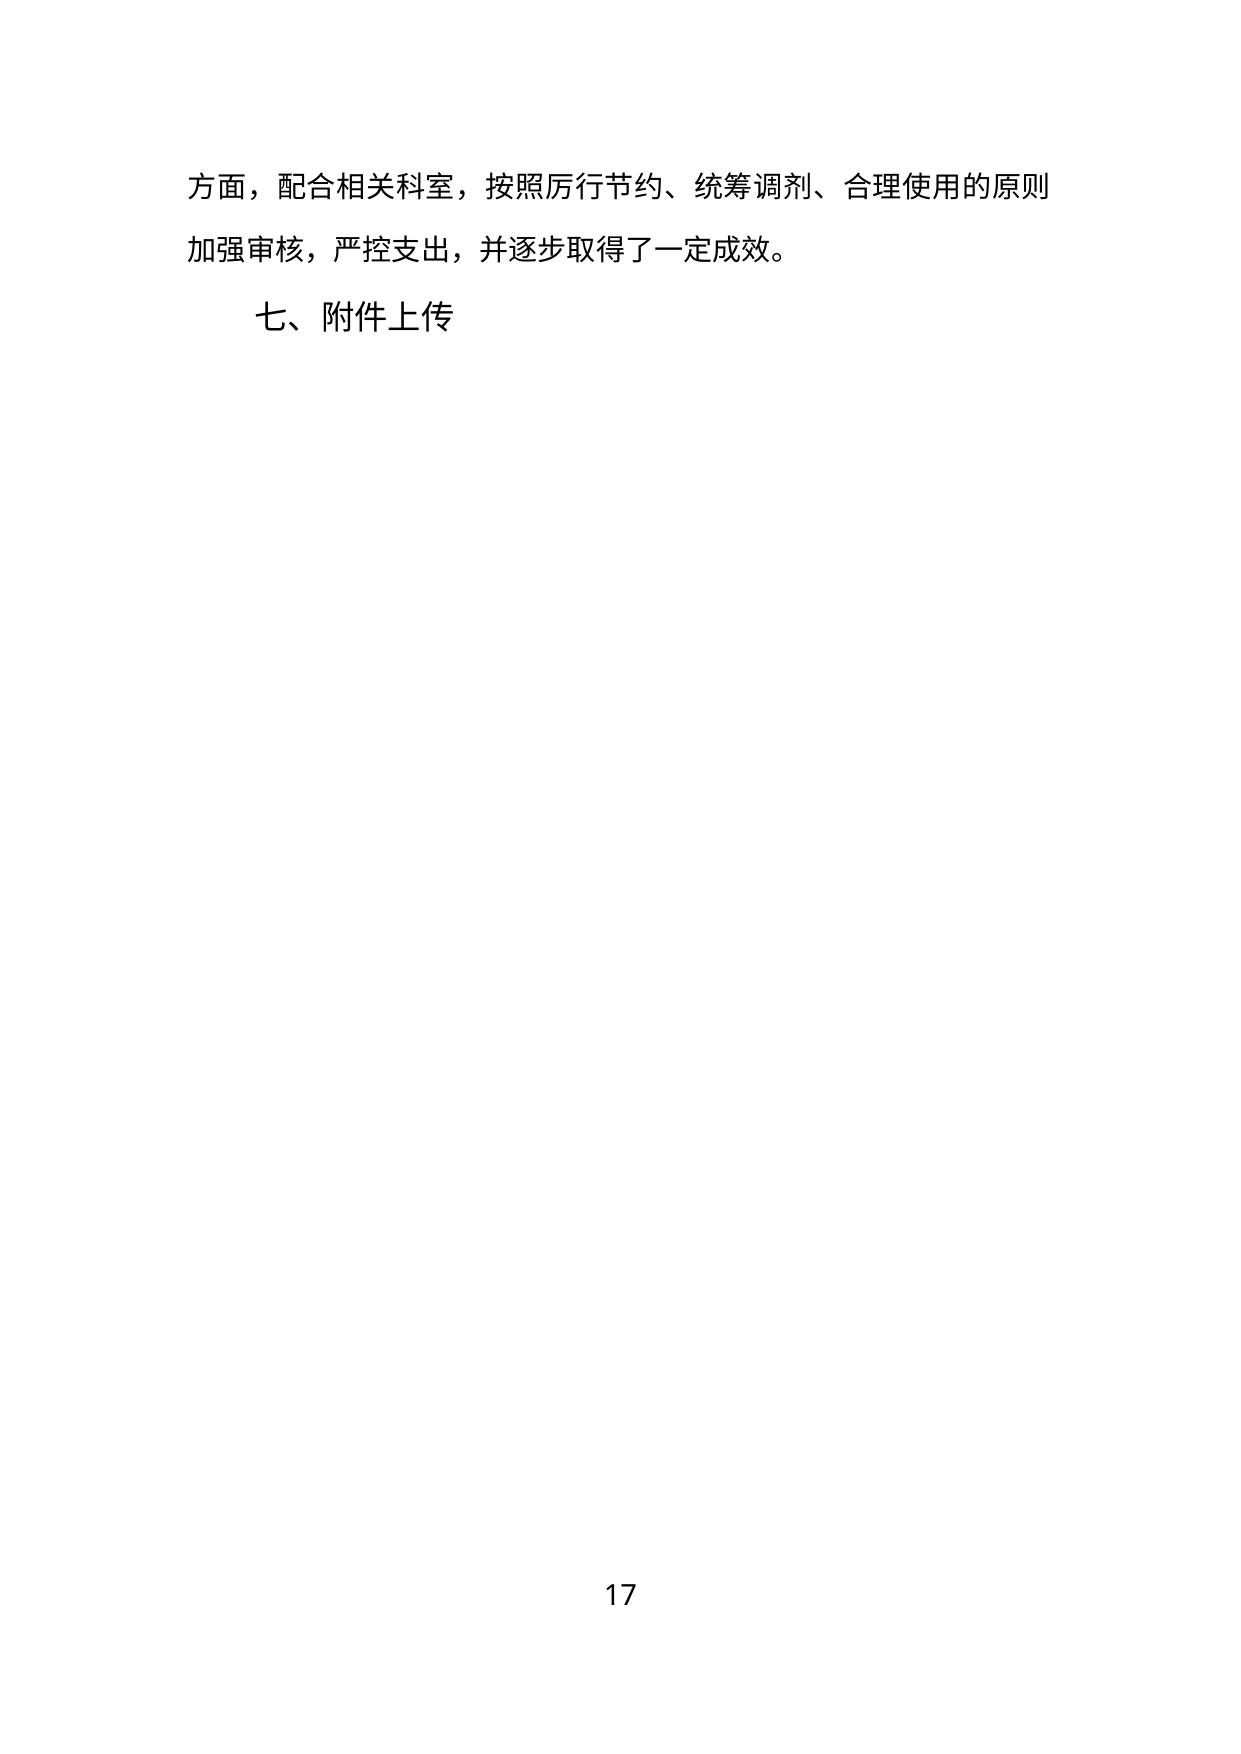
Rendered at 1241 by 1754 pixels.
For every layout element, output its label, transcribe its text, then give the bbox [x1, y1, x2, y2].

subtitle 七、附件上传 [187, 290, 1053, 339]
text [187, 163, 1053, 269]
